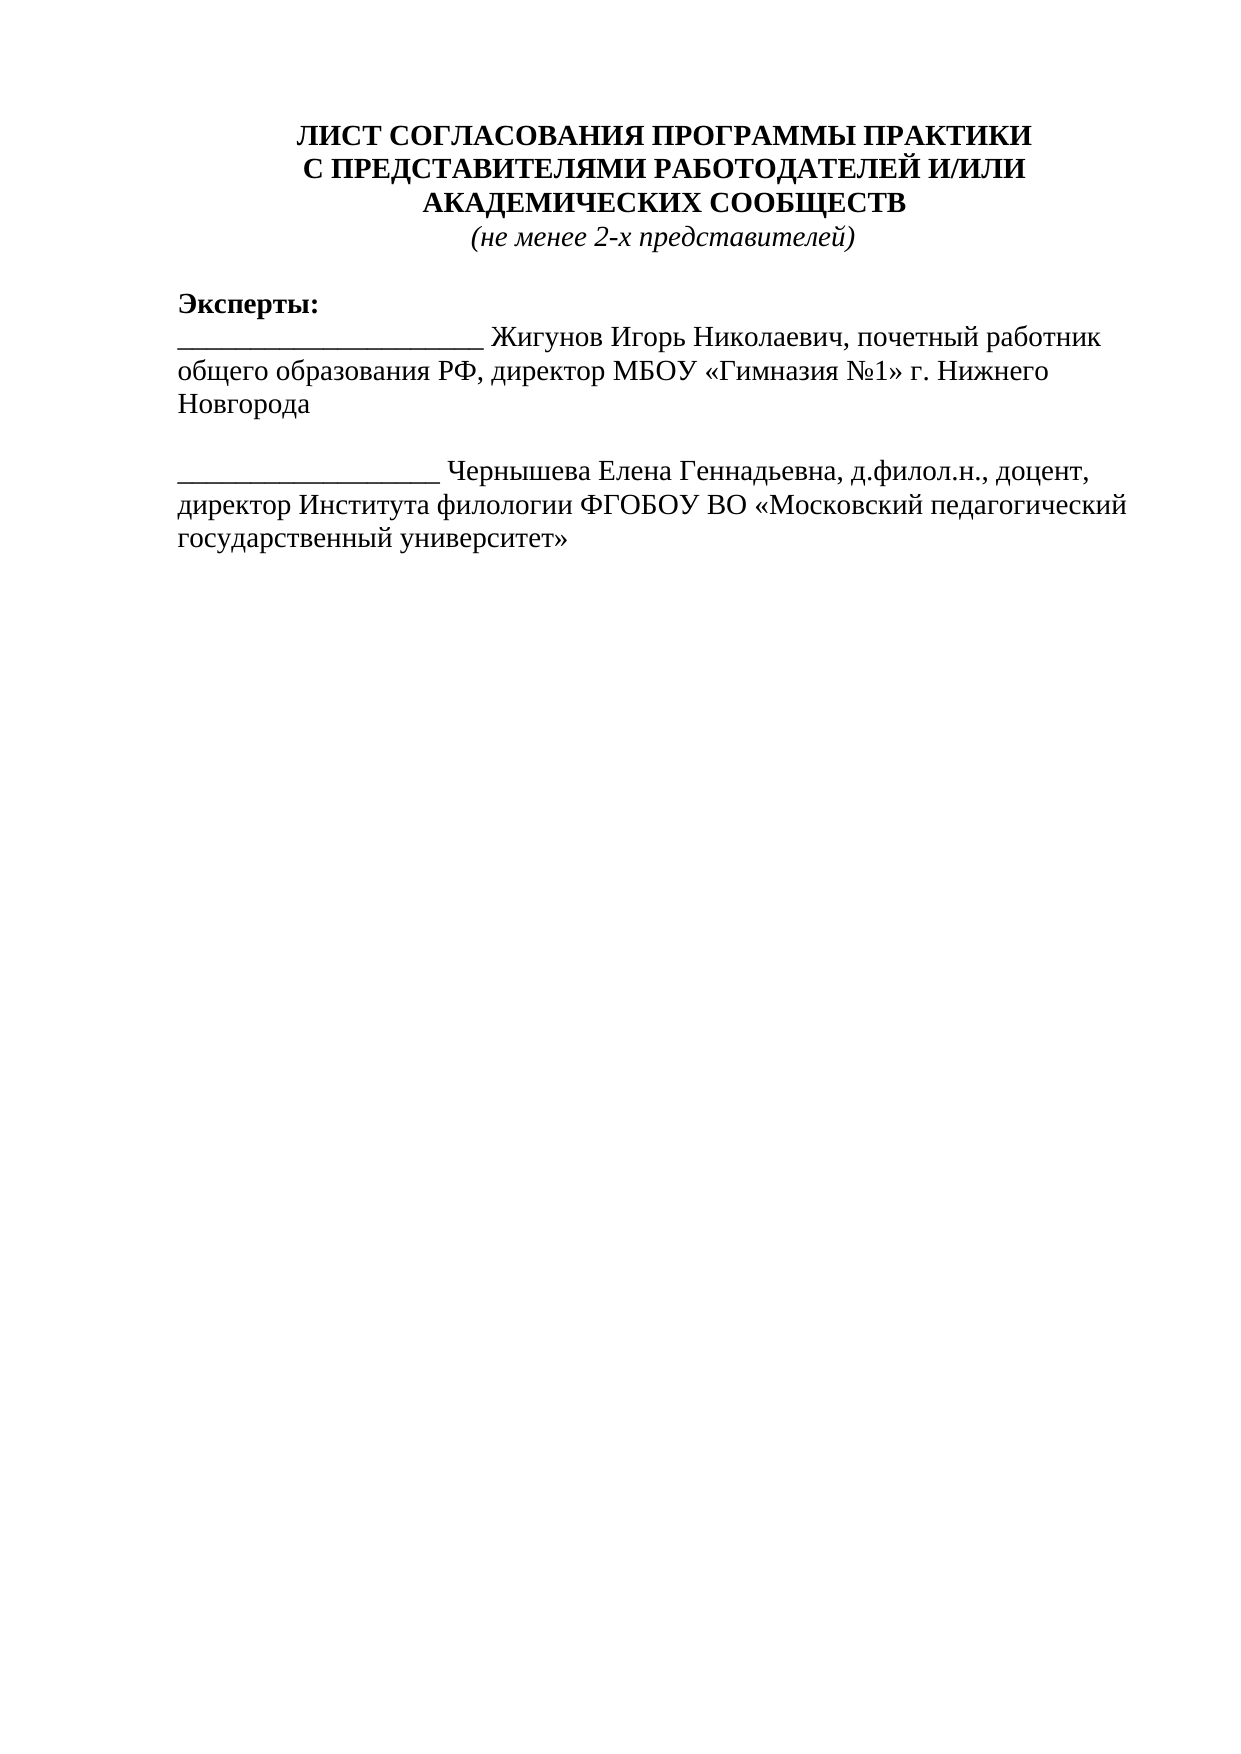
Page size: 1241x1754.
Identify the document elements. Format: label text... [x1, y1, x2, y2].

text (не менее 2-х представителей) [177, 219, 1152, 252]
text _____________________ Жигунов Игорь Николаевич, почетный работник общего образования РФ, директор МБОУ «Гимназия №1» г. Нижнего Новгорода [177, 319, 491, 353]
text ЛИСТ СОГЛАСОВАНИЯ ПРОГРАММЫ ПРАКТИКИ [177, 118, 1152, 152]
text Эксперты: [177, 286, 1152, 319]
text __________________ Чернышева Елена Геннадьевна, д.филол.н., доцент, директор Института филологии ФГОБОУ ВО «Московский педагогический государственный университет» [177, 453, 1152, 554]
text С ПРЕДСТАВИТЕЛЯМИ РАБОТОДАТЕЛЕЙ И/ИЛИ АКАДЕМИЧЕСКИХ СООБЩЕСТВ [177, 152, 1152, 219]
text _____________________ Жигунов Игорь Николаевич, почетный работник общего образования РФ, директор МБОУ «Гимназия №1» г. Нижнего Новгорода [310, 319, 1152, 420]
